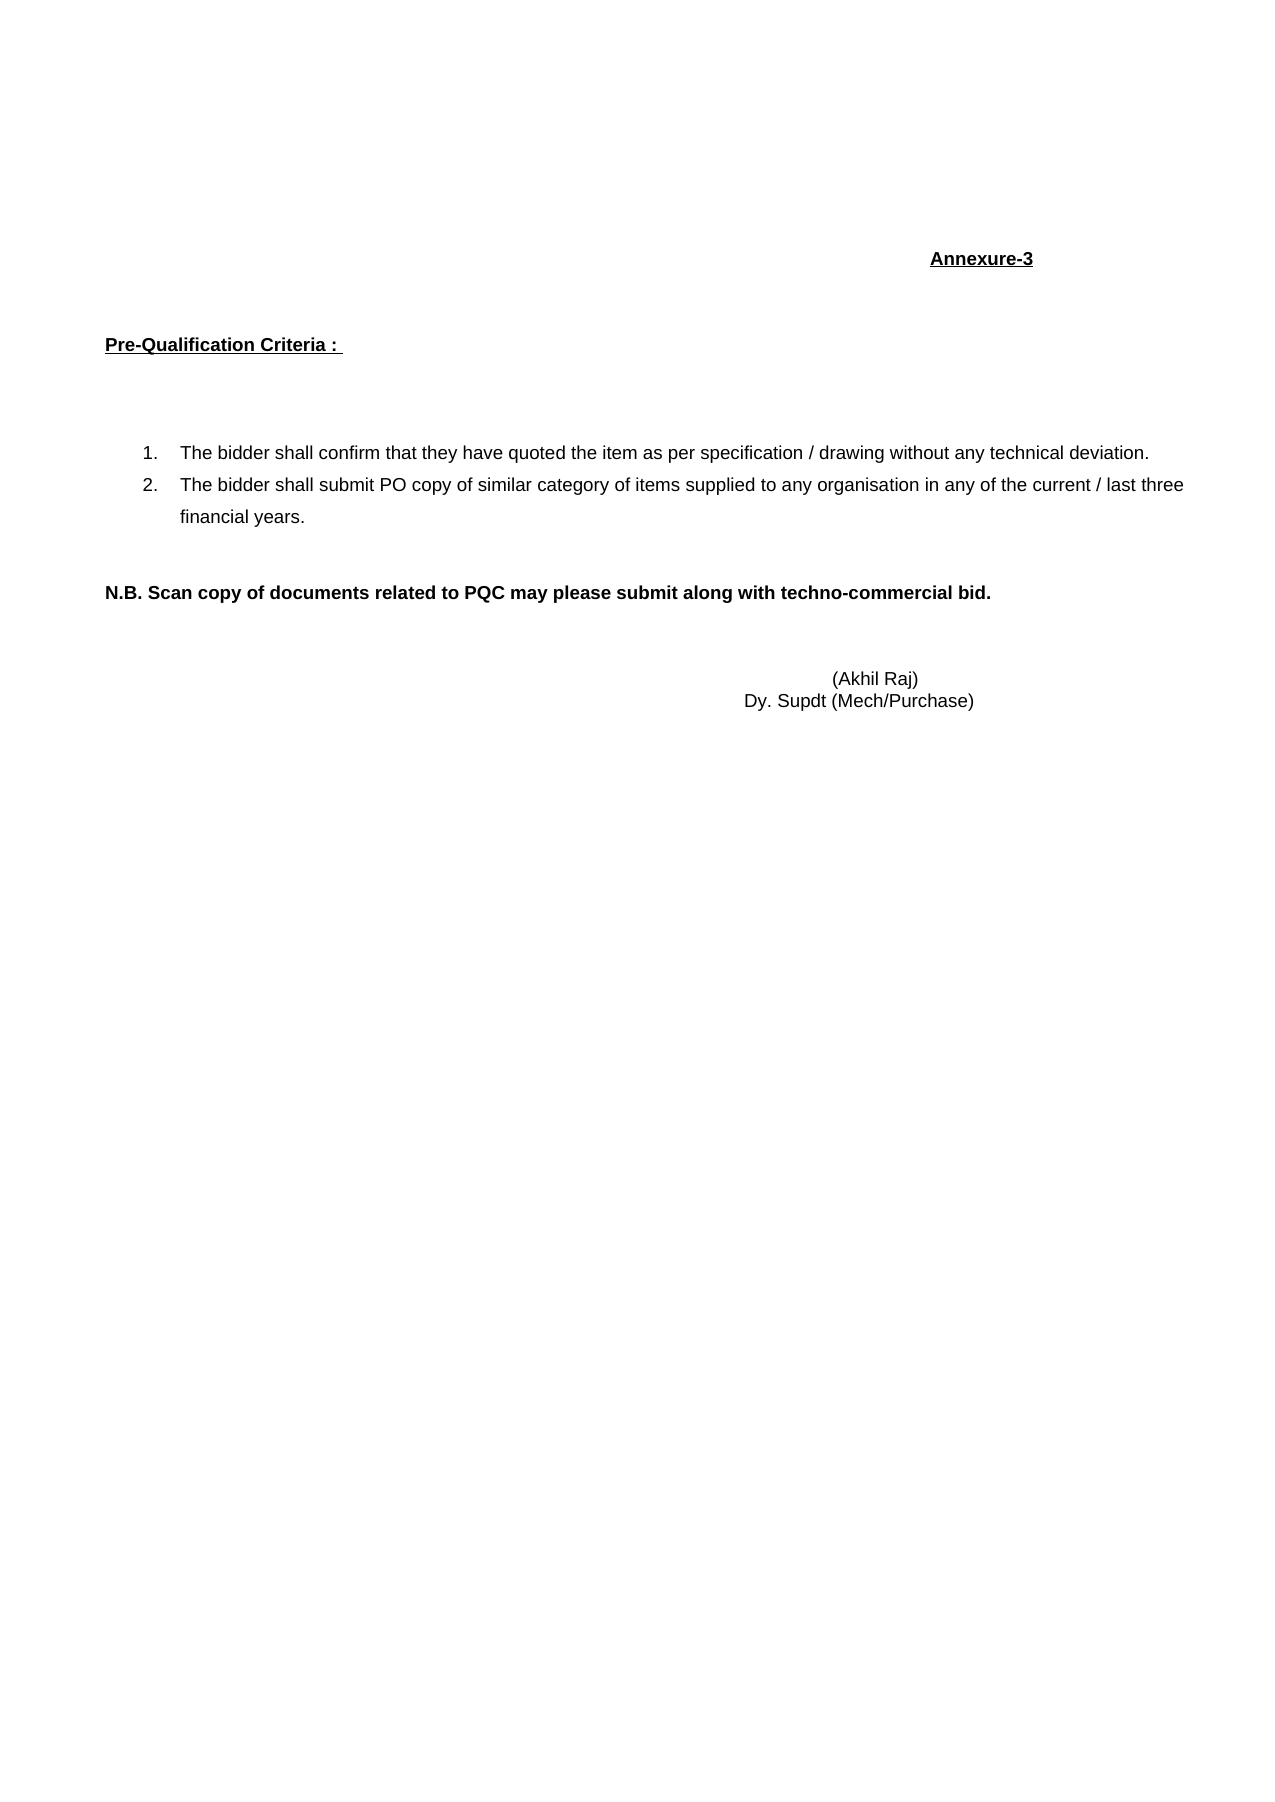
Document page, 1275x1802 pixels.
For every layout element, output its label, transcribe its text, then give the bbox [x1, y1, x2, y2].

text Annexure-3 [855, 247, 1185, 269]
text Pre-Qualification Criteria : [105, 334, 1185, 355]
text (Akhil Raj) [705, 668, 1185, 689]
list The bidder shall submit PO copy of similar category of items supplied to any organisation in any of the current / last three financial years. [142, 474, 1185, 528]
list The bidder shall confirm that they have quoted the item as per specification / drawing without any technical deviation. [142, 442, 1185, 463]
text N.B. Scan copy of documents related to PQC may please submit along with techno-commercial bid. [105, 582, 1185, 603]
text Dy. Supdt (Mech/Purchase) [105, 689, 1185, 711]
